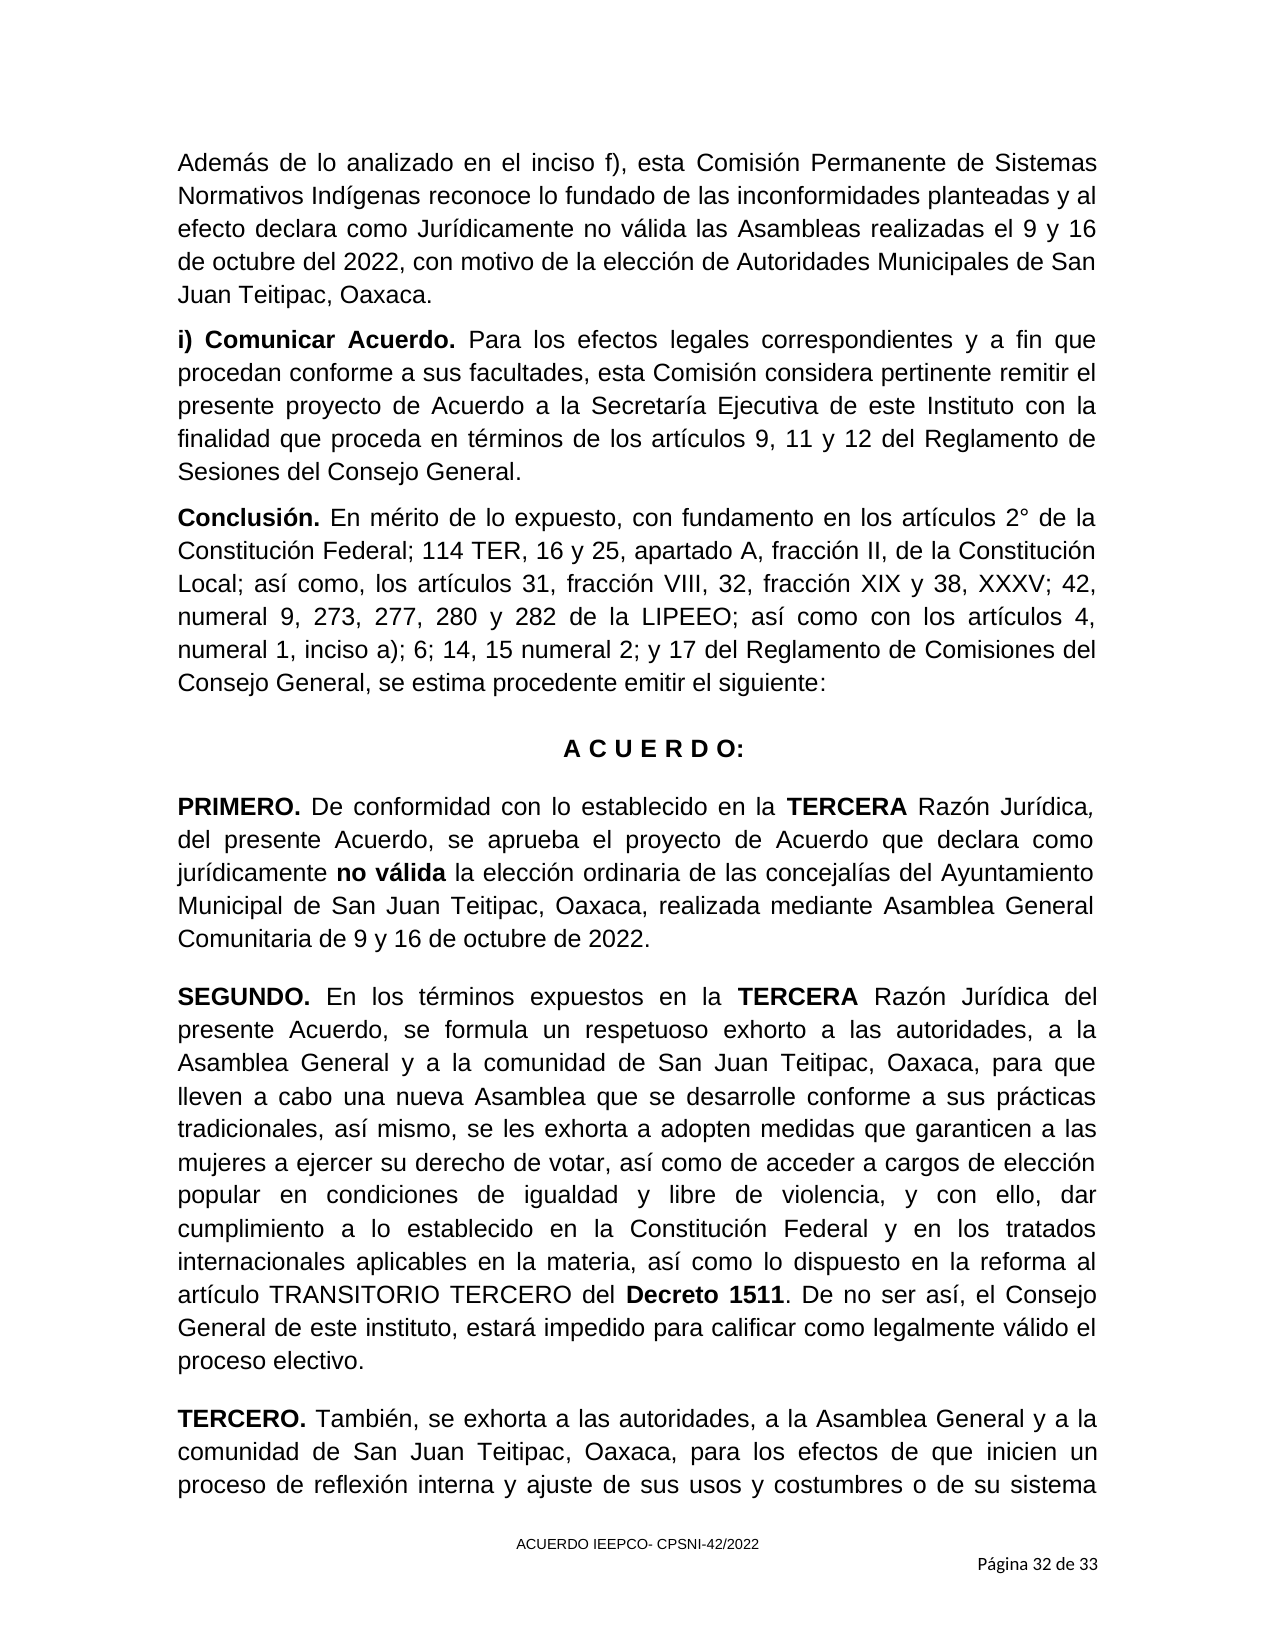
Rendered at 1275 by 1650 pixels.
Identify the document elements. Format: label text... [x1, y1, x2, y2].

text Además de lo analizado en el inciso f), esta Comisión Permanente de Sistemas Normativos Indígenas reconoce lo fundado de las inconformidades planteadas y al efecto declara como Jurídicamente no válida las Asambleas realizadas el 9 y 16 de octubre del 2022, con motivo de la elección de Autoridades Municipales de San Juan Teitipac, Oaxaca. [177, 148, 1098, 308]
text SEGUNDO. En los términos expuestos en la TERCERA Razón Jurídica del presente Acuerdo, se formula un respetuoso exhorto a las autoridades, a la Asamblea General y a la comunidad de San Juan Teitipac, Oaxaca, para que lleven a cabo una nueva Asamblea que se desarrolle conforme a sus prácticas tradicionales, así mismo, se les exhorta a adopten medidas que garanticen a las mujeres a ejercer su derecho de votar, así como de acceder a cargos de elección popular en condiciones de igualdad y libre de violencia, y con ello, dar cumplimiento a lo establecido en la Constitución Federal y en los tratados internacionales aplicables en la materia, así como lo dispuesto en la reforma al artículo TRANSITORIO TERCERO del Decreto 1511. De no ser así, el Consejo General de este instituto, estará impedido para calificar como legalmente válido el proceso electivo. [177, 982, 1098, 1374]
subtitle A C U E R D O: [309, 734, 998, 763]
text PRIMERO. De conformidad con lo establecido en la TERCERA Razón Jurídica, del presente Acuerdo, se aprueba el proyecto de Acuerdo que declara como jurídicamente no válida la elección ordinaria de las concejalías del Ayuntamiento Municipal de San Juan Teitipac, Oaxaca, realizada mediante Asamblea General Comunitaria de 9 y 16 de octubre de 2022. [177, 792, 1095, 953]
text i) Comunicar Acuerdo. Para los efectos legales correspondientes y a fin que procedan conforme a sus facultades, esta Comisión considera pertinente remitir el presente proyecto de Acuerdo a la Secretaría Ejecutiva de este Instituto con la finalidad que proceda en términos de los artículos 9, 11 y 12 del Reglamento de Sesiones del Consejo General. [177, 325, 1098, 486]
text Conclusión. En mérito de lo expuesto, con fundamento en los artículos 2° de la Constitución Federal; 114 TER, 16 y 25, apartado A, fracción II, de la Constitución Local; así como, los artículos 31, fracción VIII, 32, fracción XIX y 38, XXXV; 42, numeral 9, 273, 277, 280 y 282 de la LIPEEO; así como con los artículos 4, numeral 1, inciso a); 6; 14, 15 numeral 2; y 17 del Reglamento de Comisiones del Consejo General, se estima procedente emitir el siguiente: [177, 503, 1098, 697]
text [177, 1404, 1098, 1498]
